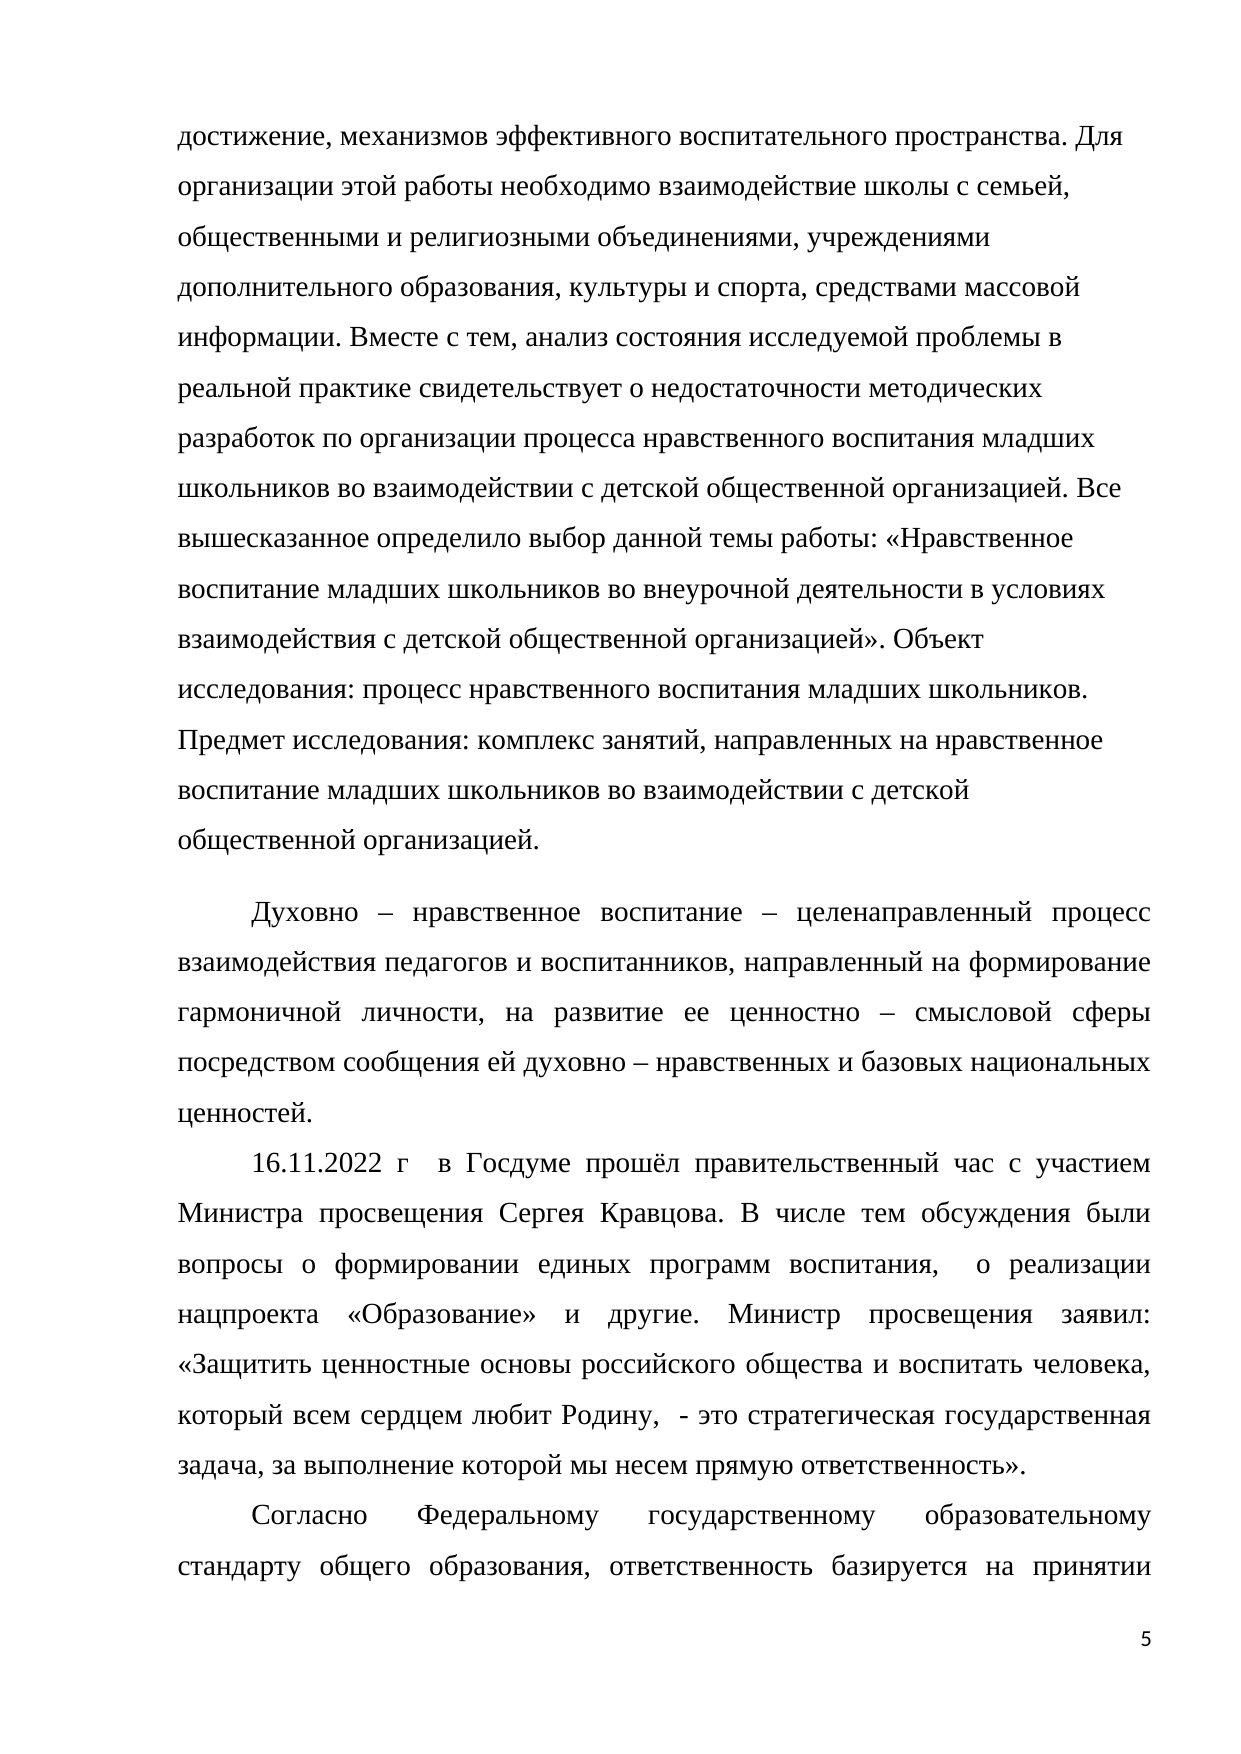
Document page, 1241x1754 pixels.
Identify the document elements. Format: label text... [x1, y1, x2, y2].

text Духовно – нравственное воспитание – целенаправленный процесс взаимодействия педагогов и воспитанников, направленный на формирование гармоничной личности, на развитие ее ценностно – смысловой сферы посредством сообщения ей духовно – нравственных и базовых национальных ценностей. [177, 894, 1152, 1128]
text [177, 118, 1152, 856]
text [177, 1497, 1152, 1581]
text 16.11.2022 г в Госдуме прошёл правительственный час с участием Министра просвещения Сергея Кравцова. В числе тем обсуждения были вопросы о формировании единых программ воспитания, о реализации нацпроекта «Образование» и другие. Министр просвещения заявил: «Защитить ценностные основы российского общества и воспитать человека, который всем сердцем любит Родину, - это стратегическая государственная задача, за выполнение которой мы несем прямую ответственность». [177, 1145, 1152, 1481]
